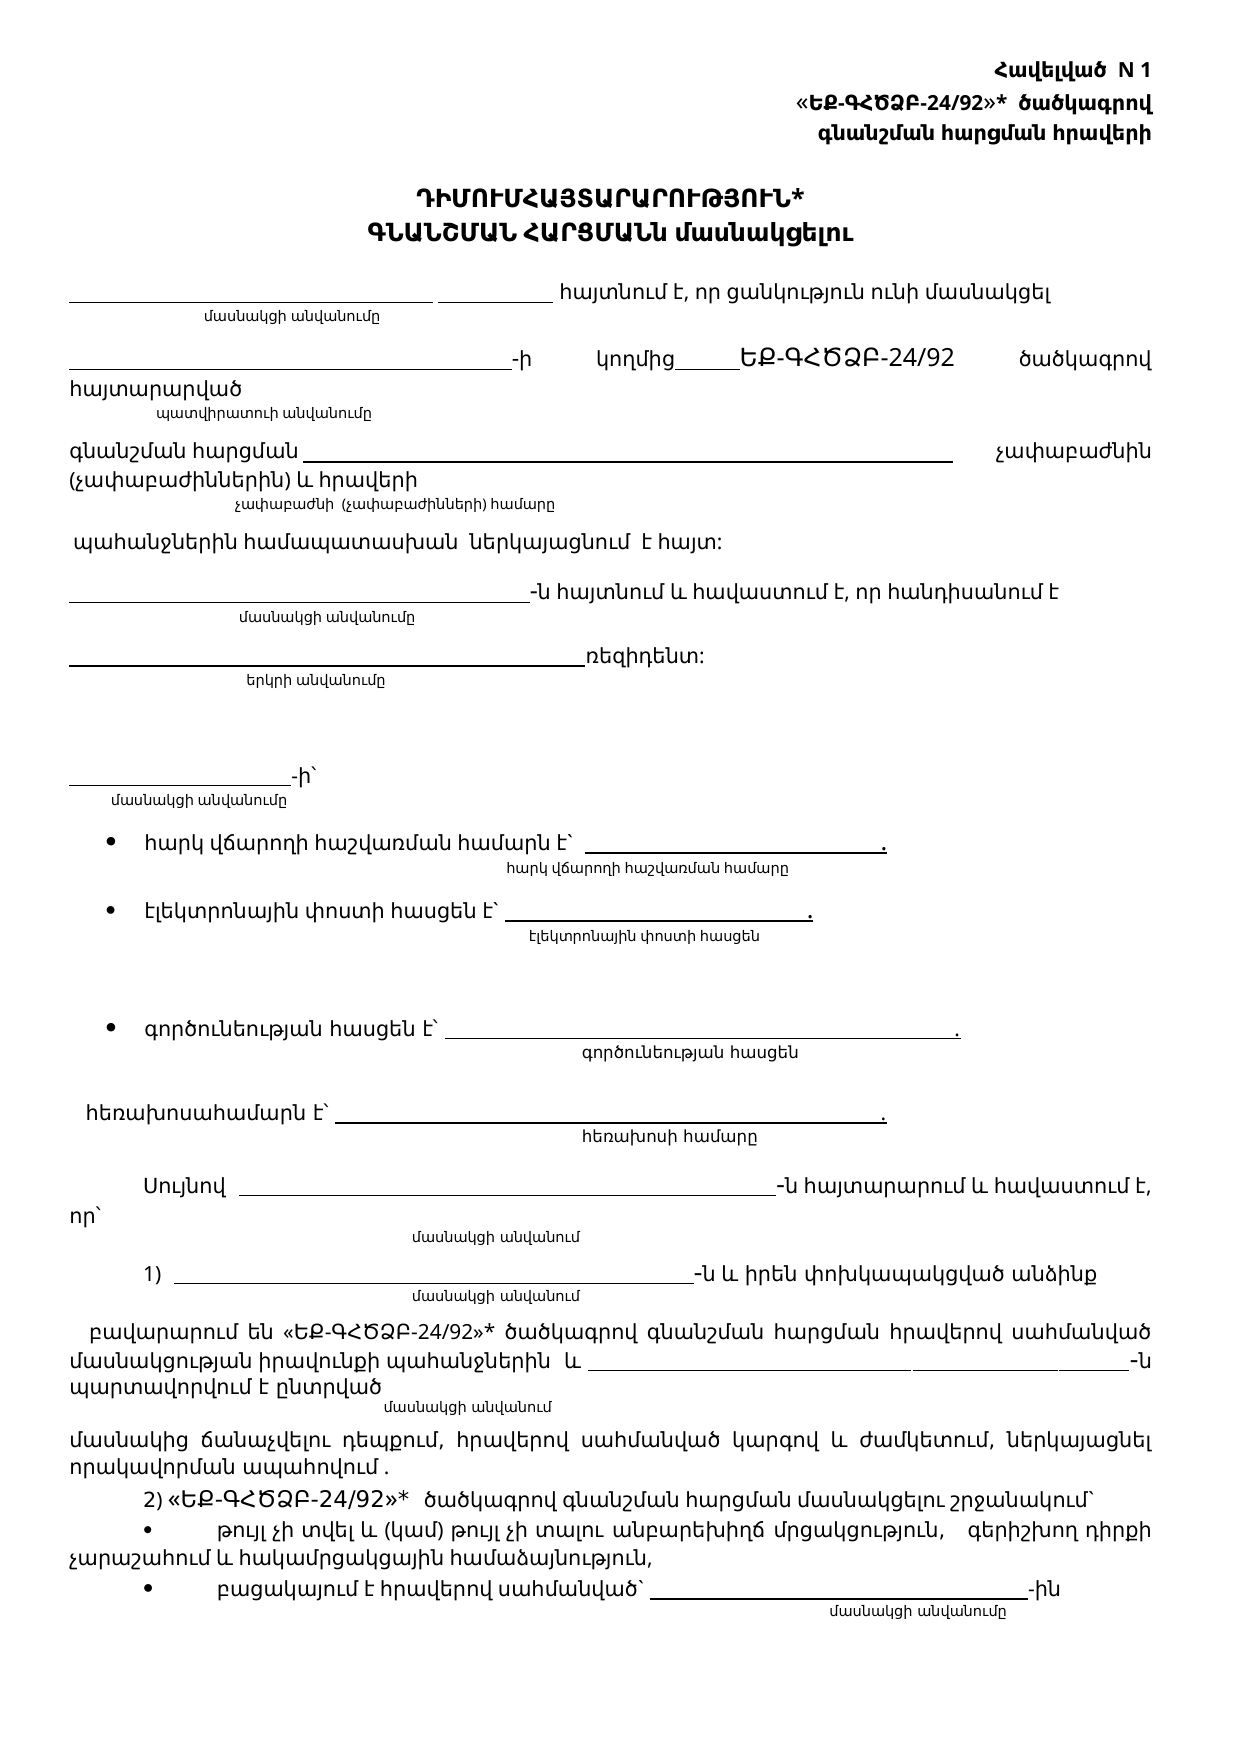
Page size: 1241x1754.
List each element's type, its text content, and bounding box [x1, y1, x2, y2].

text «ԵՔ-ԳՀԾՁԲ-24/92»* ծածկագրով [69, 84, 1152, 118]
text մասնակցի անվանումը [69, 1603, 1152, 1632]
text մասնակցի անվանումը [69, 607, 1152, 641]
text գնանշման հարցման հրավերի [69, 118, 1152, 146]
text ԴԻՄՈՒՄՀԱՅՏԱՐԱՐՈՒԹՅՈՒՆ* [69, 181, 1152, 214]
list թույլ չի տվել և (կամ) թույլ չի տալու անբարեխիղճ մրցակցություն, գերիշխող դիրքի չարաշահում և հակամրցակցային համաձայնություն, [69, 1515, 1152, 1572]
text -ի կողմից ԵՔ-ԳՀԾՁԲ-24/92 ծածկագրով հայտարարված [69, 340, 1152, 402]
text Հավելված N 1 [69, 56, 1152, 84]
text գնանշման հարցման չափաբաժնին (չափաբաժիններին) և հրավերի [69, 436, 1152, 493]
list գործունեության հասցեն է՝ . [107, 1014, 1152, 1043]
text մասնակցի անվանում [69, 1288, 1152, 1317]
text պատվիրատուի անվանումը [69, 402, 1152, 436]
text մասնակից ճանաչվելու դեպքում, հրավերով սահմանված կարգով և ժամկետում, ներկայացնել որակավորման ապահովում . [69, 1428, 1152, 1481]
text մասնակցի անվանումը [69, 306, 1152, 340]
text երկրի անվանումը [69, 669, 1152, 703]
text պահանջներին համապատասխան ներկայացնում է հայտ: [69, 527, 1152, 556]
text գործունեության հասցեն [69, 1043, 1152, 1062]
text հեռախոսահամարն է՝ . [69, 1098, 1152, 1127]
text մասնակցի անվանում [69, 1399, 1152, 1428]
text 1) -ն և իրեն փոխկապակցված անձինք [69, 1258, 1152, 1288]
text -ի՝ [69, 761, 1152, 789]
text 2) «ԵՔ-ԳՀԾՁԲ-24/92»* ծածկագրով գնանշման հարցման մասնակցելու շրջանակում` [69, 1481, 1152, 1515]
list հարկ վճարողի հաշվառման համարն է` . [107, 823, 1152, 857]
text մասնակցի անվանում [69, 1229, 1152, 1258]
text մասնակցի անվանումը [69, 789, 1152, 823]
text հարկ վճարողի հաշվառման համարը [69, 857, 1152, 891]
text հեռախոսի համարը [69, 1127, 1152, 1146]
list բացակայում է հրավերով սահմանված` -ին [69, 1572, 1152, 1603]
text հայտնում է, որ ցանկություն ունի մասնակցել [69, 277, 1152, 306]
text ռեզիդենտ: [69, 641, 1152, 669]
text բավարարում են «ԵՔ-ԳՀԾՁԲ-24/92»* ծածկագրով գնանշման հարցման հրավերով սահմանված մասնակցության իրավունքի պահանջներին և -ն պարտավորվում է ընտրված [69, 1317, 1152, 1399]
text -ն հայտնում և հավաստում է, որ հանդիսանում է [69, 573, 1152, 607]
text Սույնով -ն հայտարարում և հավաստում է, որ՝ [69, 1171, 1152, 1229]
subtitle ԳՆԱՆՇՄԱՆ ՀԱՐՑՄԱՆն մասնակցելու [69, 214, 1152, 249]
list էլեկտրոնային փոստի հասցեն է` . [107, 891, 1152, 925]
text չափաբաժնի (չափաբաժինների) համարը [69, 493, 1152, 527]
text էլեկտրոնային փոստի հասցեն [69, 925, 1152, 959]
